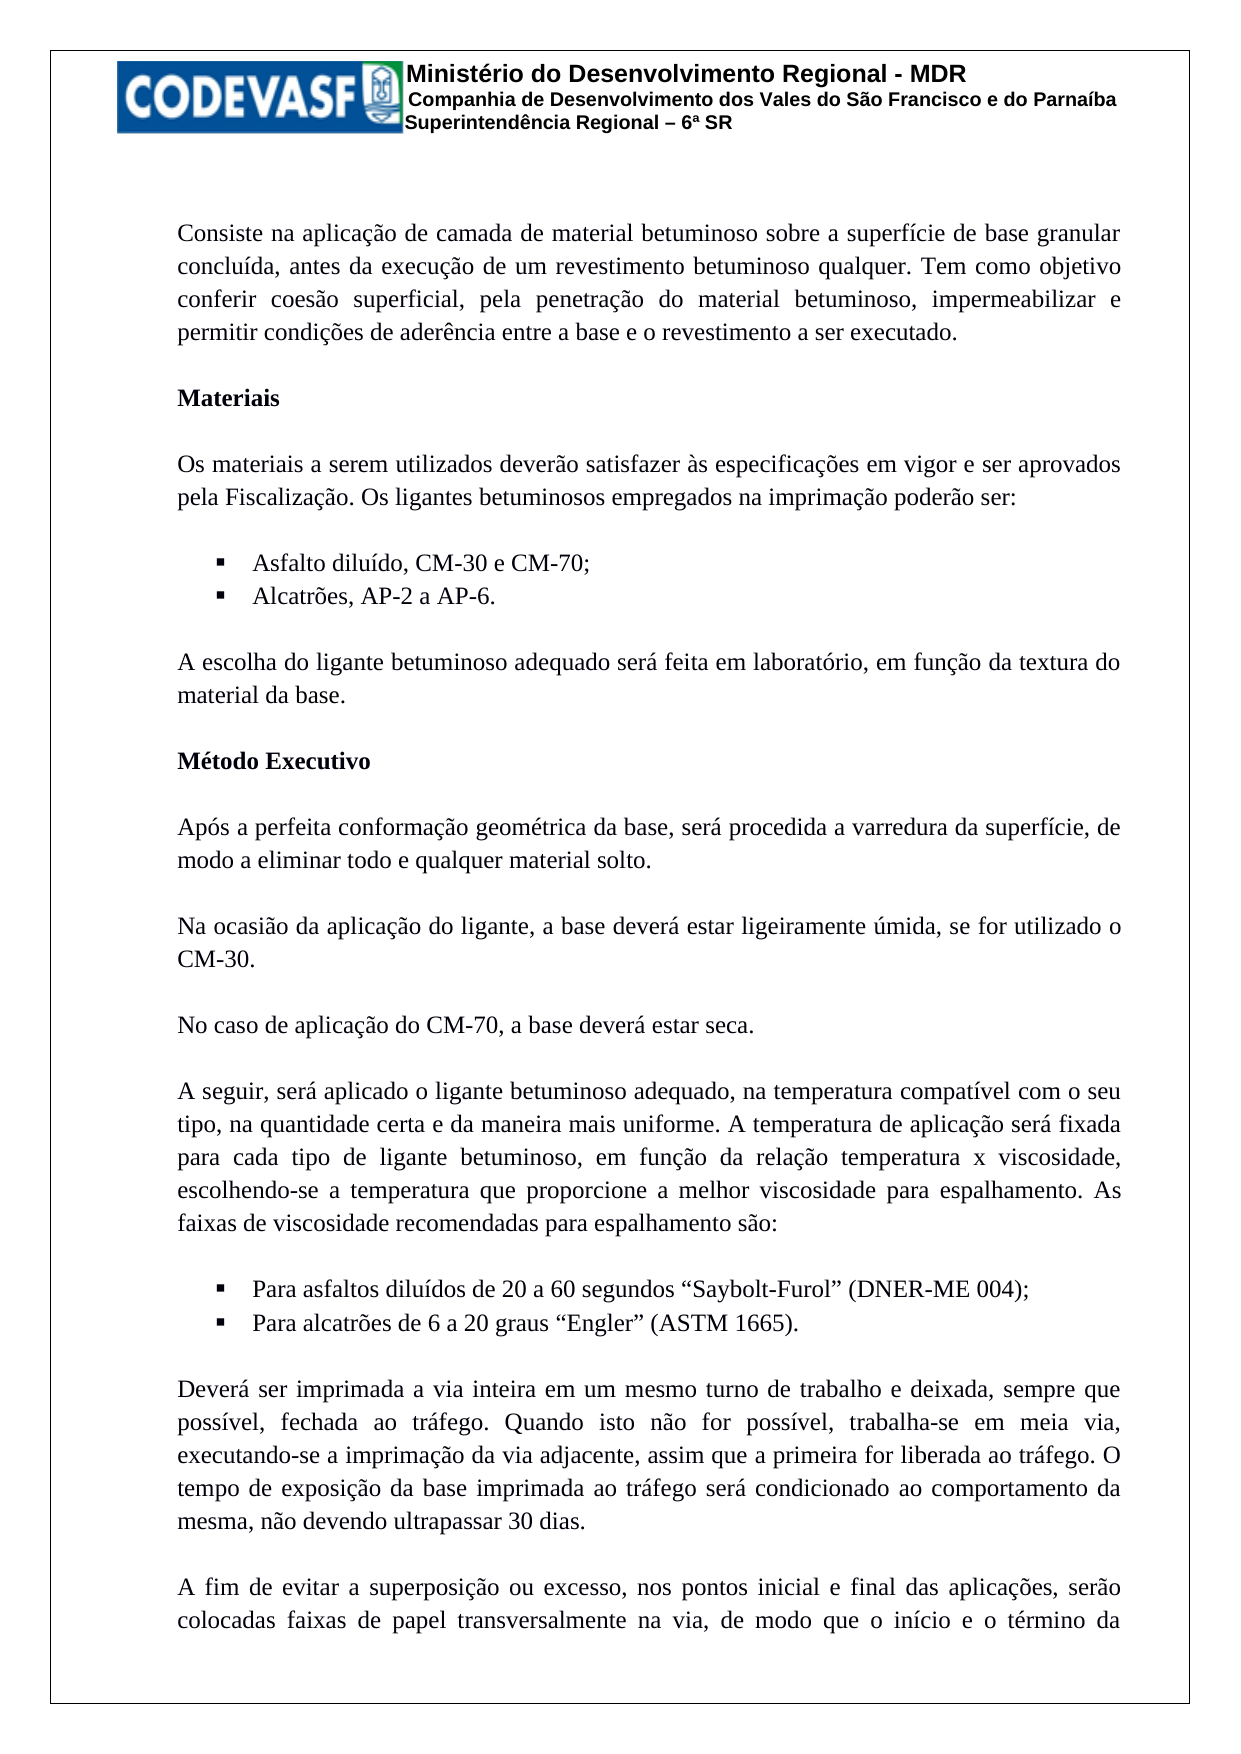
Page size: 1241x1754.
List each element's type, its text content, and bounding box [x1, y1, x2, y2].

text No caso de aplicação do CM-70, a base deverá estar seca. [177, 1010, 1122, 1039]
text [177, 1572, 1122, 1633]
picture [117, 61, 405, 133]
text Após a perfeita conformação geométrica da base, será procedida a varredura da superfície, de modo a eliminar todo e qualquer material solto. [177, 812, 1122, 874]
list Para alcatrões de 6 a 20 graus “Engler” (ASTM 1665). [214, 1308, 1122, 1336]
list Alcatrões, AP-2 a AP-6. [214, 581, 1122, 610]
text A escolha do ligante betuminoso adequado será feita em laboratório, em função da textura do material da base. [177, 647, 1122, 709]
text Na ocasião da aplicação do ligante, a base deverá estar ligeiramente úmida, se for utilizado o CM-30. [177, 911, 1122, 973]
list Para asfaltos diluídos de 20 a 60 segundos “Saybolt-Furol” (DNER-ME 004); [214, 1274, 1122, 1303]
text Consiste na aplicação de camada de material betuminoso sobre a superfície de base granular concluída, antes da execução de um revestimento betuminoso qualquer. Tem como objetivo conferir coesão superficial, pela penetração do material betuminoso, impermeabilizar e permitir condições de aderência entre a base e o revestimento a ser executado. [177, 218, 1122, 346]
list Asfalto diluído, CM-30 e CM-70; [214, 548, 1122, 577]
text A seguir, será aplicado o ligante betuminoso adequado, na temperatura compatível com o seu tipo, na quantidade certa e da maneira mais uniforme. A temperatura de aplicação será fixada para cada tipo de ligante betuminoso, em função da relação temperatura x viscosidade, escolhendo-se a temperatura que proporcione a melhor viscosidade para espalhamento. As faixas de viscosidade recomendadas para espalhamento são: [177, 1076, 1122, 1237]
text Método Executivo [177, 746, 1122, 775]
text Materiais [177, 383, 1122, 412]
text Deverá ser imprimada a via inteira em um mesmo turno de trabalho e deixada, sempre que possível, fechada ao tráfego. Quando isto não for possível, trabalha-se em meia via, executando-se a imprimação da via adjacente, assim que a primeira for liberada ao tráfego. O tempo de exposição da base imprimada ao tráfego será condicionado ao comportamento da mesma, não devendo ultrapassar 30 dias. [177, 1374, 1122, 1534]
text Os materiais a serem utilizados deverão satisfazer às especificações em vigor e ser aprovados pela Fiscalização. Os ligantes betuminosos empregados na imprimação poderão ser: [177, 449, 1122, 511]
